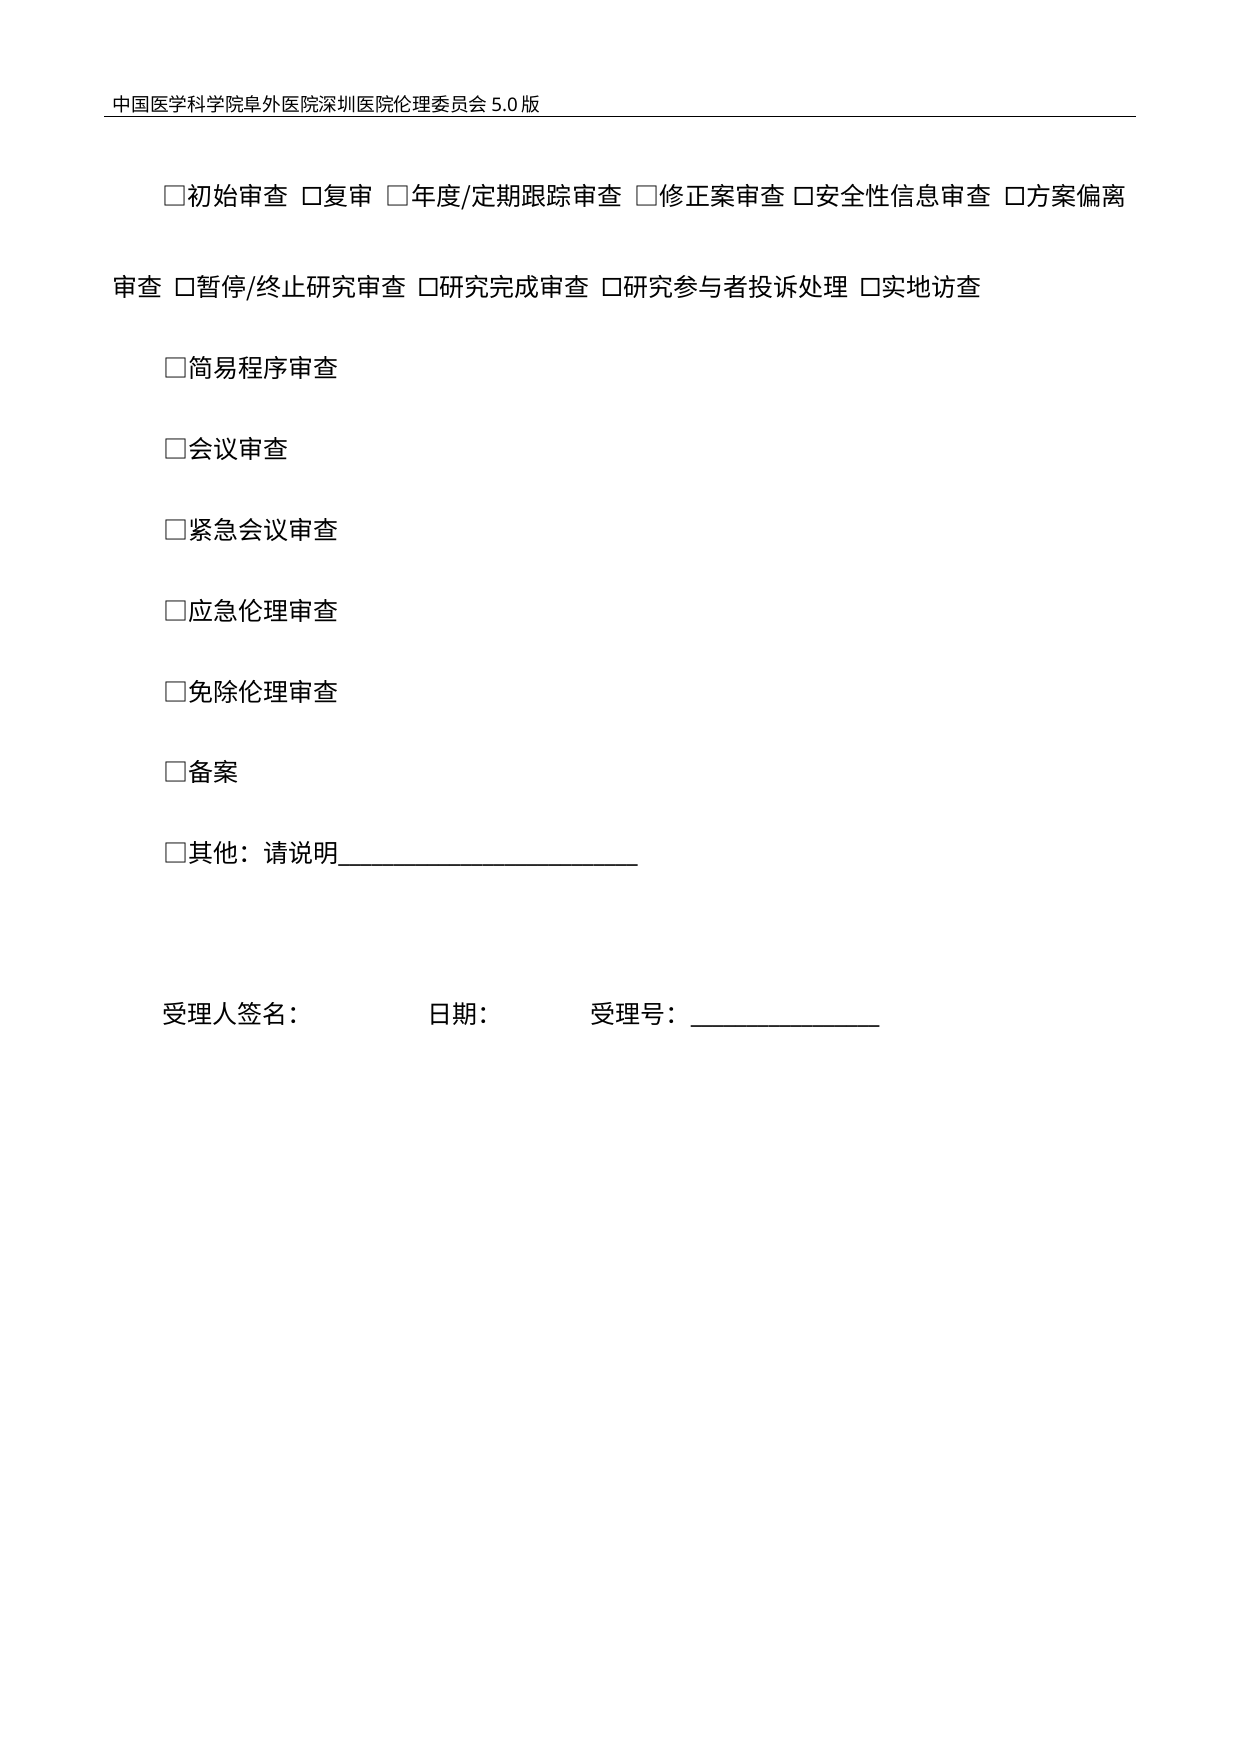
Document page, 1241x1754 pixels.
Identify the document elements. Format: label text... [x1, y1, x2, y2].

text □简易程序审查 [112, 334, 1128, 399]
text □紧急会议审查 [112, 496, 1128, 561]
text □会议审查 [112, 415, 1128, 480]
text □备案 [112, 738, 1128, 803]
text □免除伦理审查 [112, 658, 1128, 723]
text □其他：请说明___________________________ [112, 819, 1128, 884]
text □应急伦理审查 [112, 577, 1128, 642]
text □初始审查 复审 □年度/定期跟踪审查 □修正案审查 安全性信息审查 方案偏离审查 暂停/终止研究审查 研究完成审查 研究参与者投诉处理 实地访查 [112, 162, 1128, 318]
text 受理人签名： 日期： 受理号：_________________ [112, 980, 1128, 1045]
